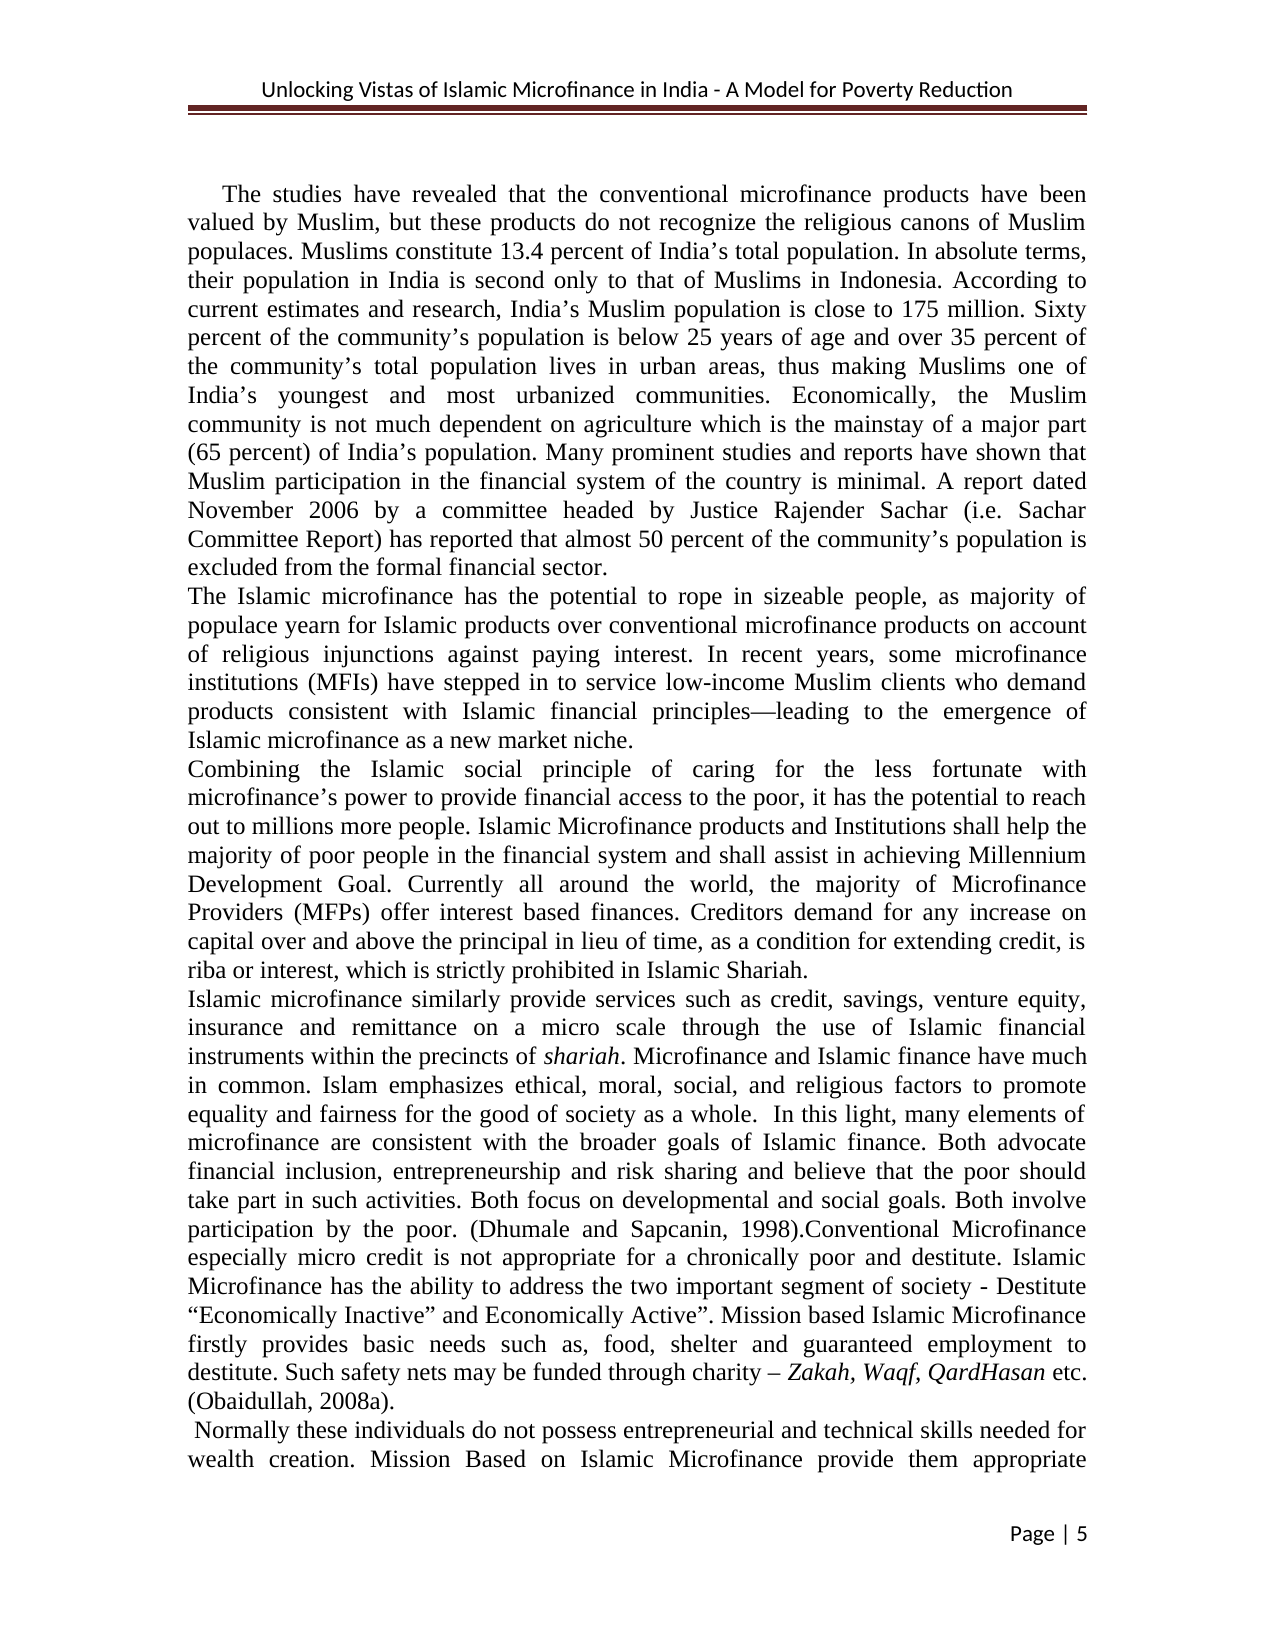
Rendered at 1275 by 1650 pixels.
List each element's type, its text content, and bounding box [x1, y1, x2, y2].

text Islamic microfinance similarly provide services such as credit, savings, venture equity, insurance and remittance on a micro scale through the use of Islamic financial instruments within the precincts of shariah. Microfinance and Islamic finance have much in common. Islam emphasizes ethical, moral, social, and religious factors to promote equality and fairness for the good of society as a whole. In this light, many elements of microfinance are consistent with the broader goals of Islamic finance. Both advocate financial inclusion, entrepreneurship and risk sharing and believe that the poor should take part in such activities. Both focus on developmental and social goals. Both involve participation by the poor. (Dhumale and Sapcanin, 1998).Conventional Microfinance especially micro credit is not appropriate for a chronically poor and destitute. Islamic Microfinance has the ability to address the two important segment of society - Destitute “Economically Inactive” and Economically Active”. Mission based Islamic Microfinance firstly provides basic needs such as, food, shelter and guaranteed employment to destitute. Such safety nets may be funded through charity – Zakah, Waqf, QardHasan etc. (Obaidullah, 2008a). [187, 984, 1087, 1415]
text The studies have revealed that the conventional microfinance products have been valued by Muslim, but these products do not recognize the religious canons of Muslim populaces. Muslims constitute 13.4 percent of India’s total population. In absolute terms, their population in India is second only to that of Muslims in Indonesia. According to current estimates and research, India’s Muslim population is close to 175 million. Sixty percent of the community’s population is below 25 years of age and over 35 percent of the community’s total population lives in urban areas, thus making Muslims one of India’s youngest and most urbanized communities. Economically, the Muslim community is not much dependent on agriculture which is the mainstay of a major part (65 percent) of India’s population. Many prominent studies and reports have shown that Muslim participation in the financial system of the country is minimal. A report dated November 2006 by a committee headed by Justice Rajender Sachar (i.e. Sachar Committee Report) has reported that almost 50 percent of the community’s population is excluded from the formal financial sector. [187, 179, 1087, 581]
text Combining the Islamic social principle of caring for the less fortunate with microfinance’s power to provide financial access to the poor, it has the potential to reach out to millions more people. Islamic Microfinance products and Institutions shall help the majority of poor people in the financial system and shall assist in achieving Millennium Development Goal. Currently all around the world, the majority of Microfinance Providers (MFPs) offer interest based finances. Creditors demand for any increase on capital over and above the principal in lieu of time, as a condition for extending credit, is riba or interest, which is strictly prohibited in Islamic Shariah. [187, 754, 1087, 984]
text The Islamic microfinance has the potential to rope in sizeable people, as majority of populace yearn for Islamic products over conventional microfinance products on account of religious injunctions against paying interest. In recent years, some microfinance institutions (MFIs) have stepped in to service low-income Muslim clients who demand products consistent with Islamic financial principles—leading to the emergence of Islamic microfinance as a new market niche. [187, 581, 1087, 754]
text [187, 1415, 1087, 1472]
